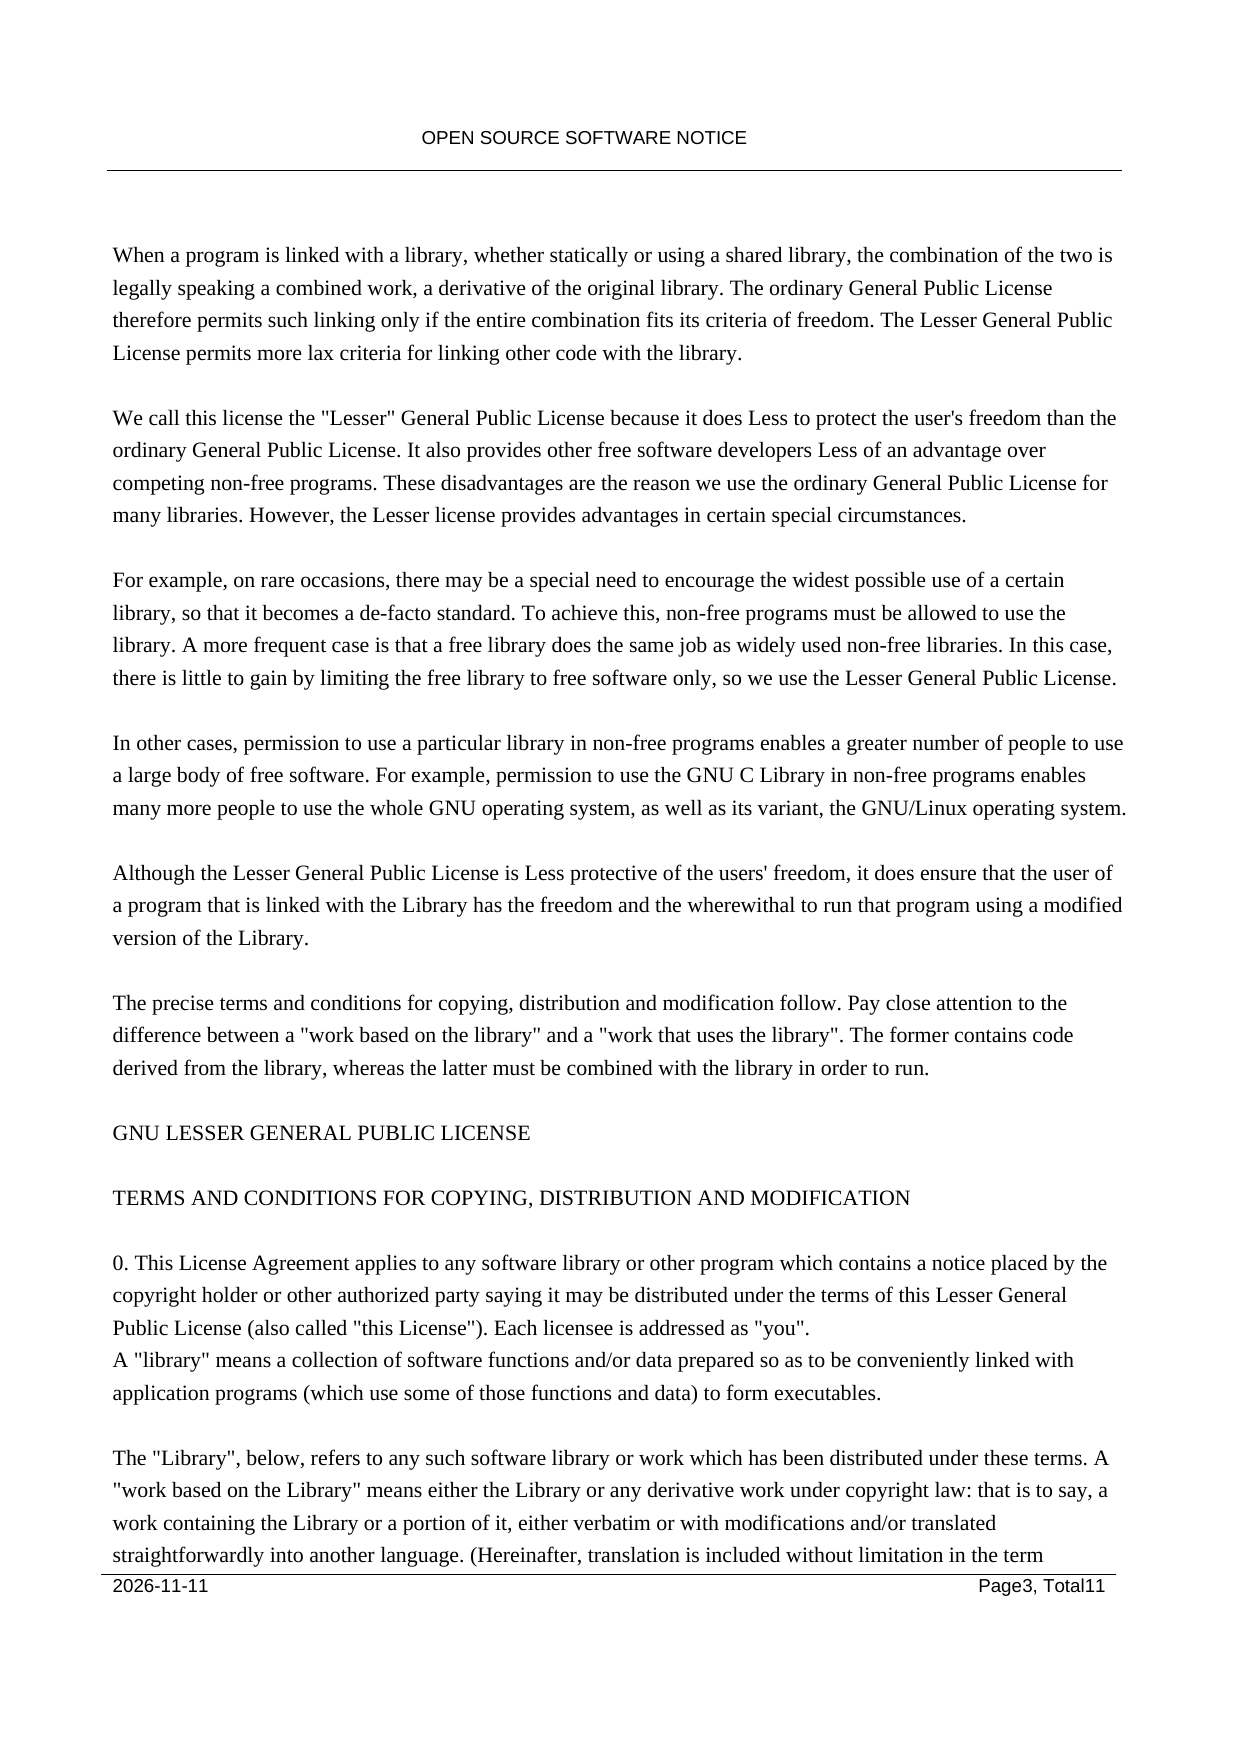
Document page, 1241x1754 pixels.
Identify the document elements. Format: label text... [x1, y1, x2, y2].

text A "library" means a collection of software functions and/or data prepared so as to be conveniently linked with application programs (which use some of those functions and data) to form executables. [112, 1344, 1128, 1409]
text The precise terms and conditions for copying, distribution and modification follow. Pay close attention to the difference between a "work based on the library" and a "work that uses the library". The former contains code derived from the library, whereas the latter must be combined with the library in order to run. [112, 986, 1128, 1084]
text TERMS AND CONDITIONS FOR COPYING, DISTRIBUTION AND MODIFICATION [112, 1181, 1128, 1214]
text GNU LESSER GENERAL PUBLIC LICENSE [112, 1116, 1128, 1149]
text We call this license the "Lesser" General Public License because it does Less to protect the user's freedom than the ordinary General Public License. It also provides other free software developers Less of an advantage over competing non-free programs. These disadvantages are the reason we use the ordinary General Public License for many libraries. However, the Lesser license provides advantages in certain special circumstances. [112, 401, 1128, 531]
text 0. This License Agreement applies to any software library or other program which contains a notice placed by the copyright holder or other authorized party saying it may be distributed under the terms of this Lesser General Public License (also called "this License"). Each licensee is addressed as "you". [112, 1246, 1128, 1344]
text When a program is linked with a library, whether statically or using a shared library, the combination of the two is legally speaking a combined work, a derivative of the original library. The ordinary General Public License therefore permits such linking only if the entire combination fits its criteria of freedom. The Lesser General Public License permits more lax criteria for linking other code with the library. [112, 239, 1128, 369]
text Although the Lesser General Public License is Less protective of the users' freedom, it does ensure that the user of a program that is linked with the Library has the freedom and the wherewithal to run that program using a modified version of the Library. [112, 856, 1128, 954]
text In other cases, permission to use a particular library in non-free programs enables a greater number of people to use a large body of free software. For example, permission to use the GNU C Library in non-free programs enables many more people to use the whole GNU operating system, as well as its variant, the GNU/Linux operating system. [112, 726, 1128, 824]
text For example, on rare occasions, there may be a special need to encourage the widest possible use of a certain library, so that it becomes a de-facto standard. To achieve this, non-free programs must be allowed to use the library. A more frequent case is that a free library does the same job as widely used non-free libraries. In this case, there is little to gain by limiting the free library to free software only, so we use the Lesser General Public License. [112, 564, 1128, 694]
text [112, 1441, 1128, 1571]
